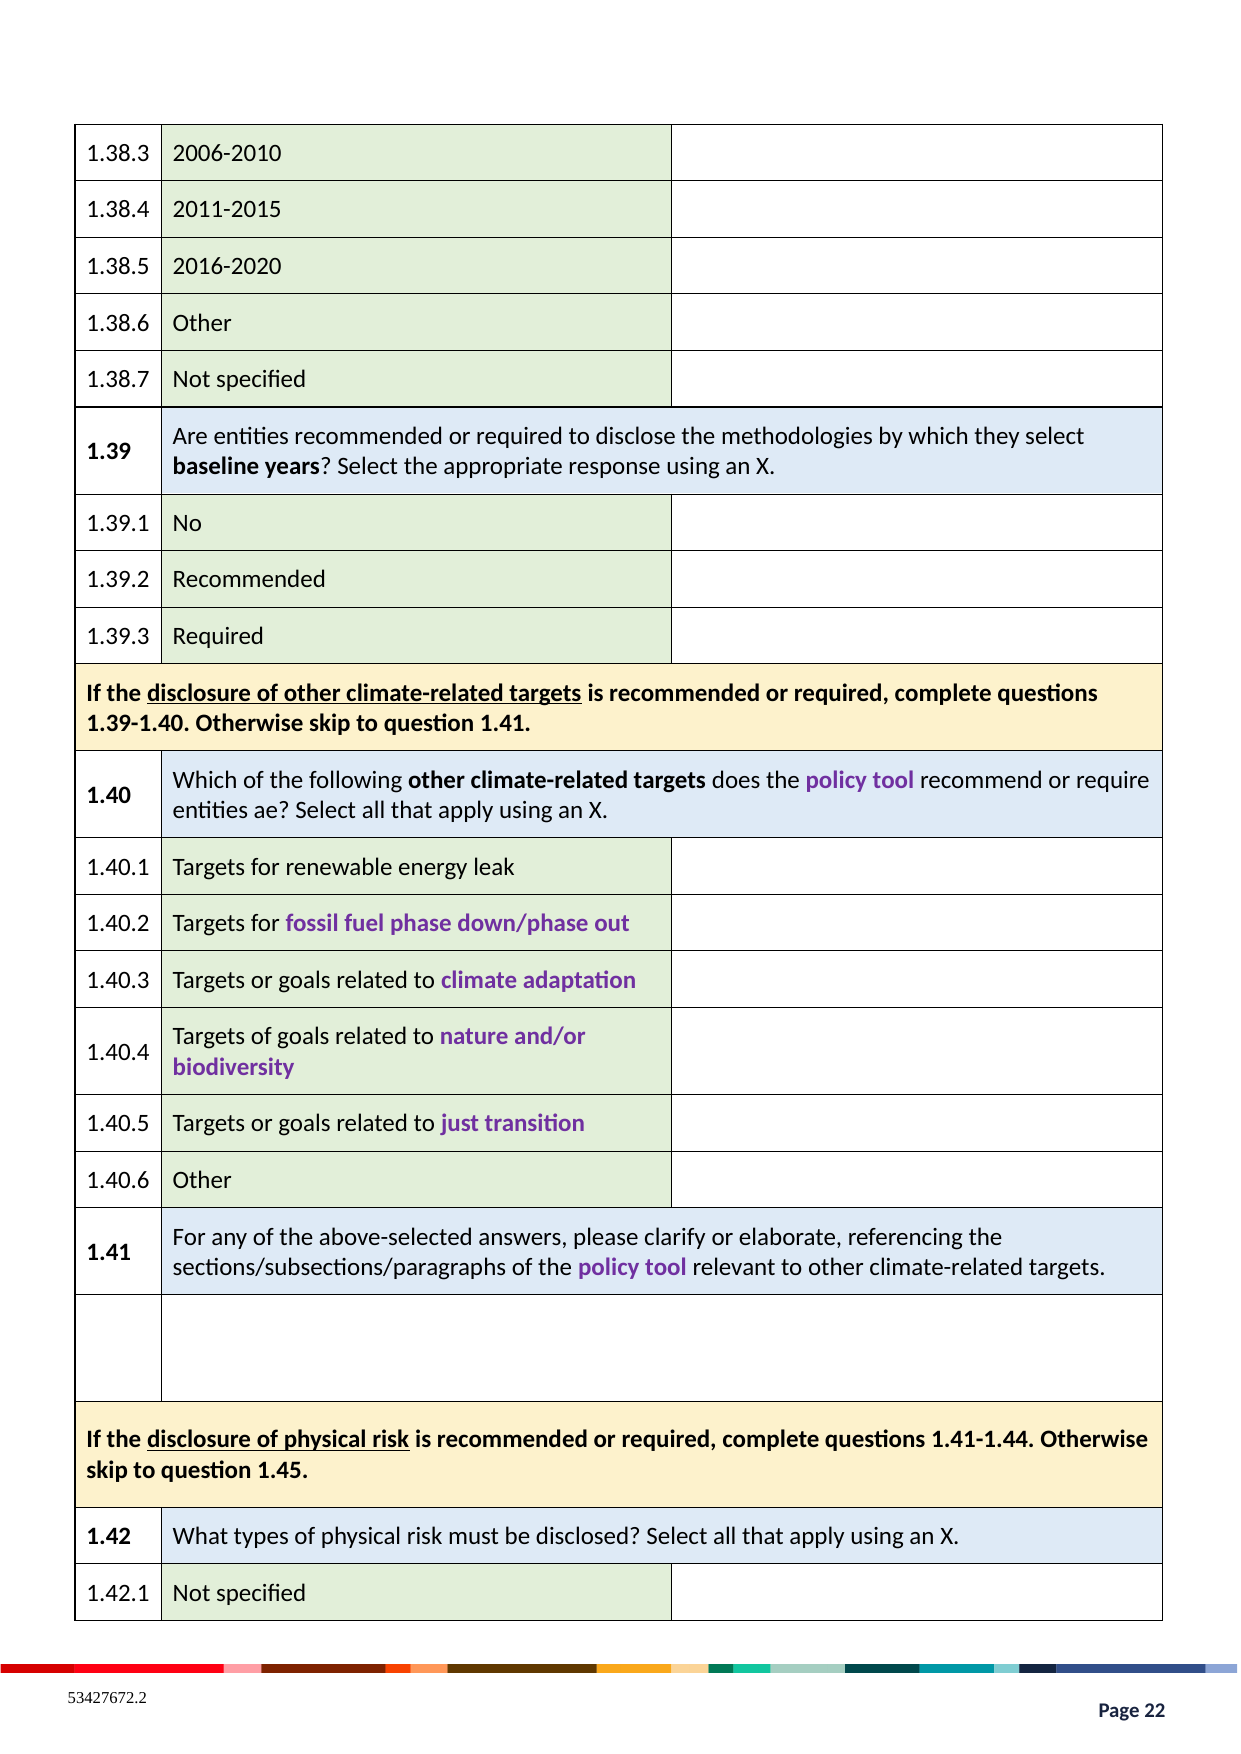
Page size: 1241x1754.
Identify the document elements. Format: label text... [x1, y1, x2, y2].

table_cell Are entities recommended or required to disclose the methodologies by which they select baseline years? Select the appropriate response using an X. [162, 408, 1162, 493]
table_cell [672, 1095, 1162, 1151]
table_cell 1.38.5 [76, 238, 161, 293]
table_cell Required [162, 608, 671, 663]
table_cell 1.40.5 [76, 1095, 161, 1151]
table_cell [672, 238, 1162, 293]
table_cell [672, 495, 1162, 550]
table_cell [672, 294, 1162, 350]
table_cell 1.40.2 [76, 895, 161, 950]
table_cell What types of physical risk must be disclosed? Select all that apply using an X. [162, 1508, 1162, 1563]
table_cell 1.38.3 [76, 125, 161, 180]
table_cell If the disclosure of physical risk is recommended or required, complete questions 1.41-1.44. Otherwise skip to question 1.45. [76, 1402, 1162, 1507]
table_cell 1.39 [76, 408, 161, 493]
table_cell [672, 351, 1162, 406]
table_cell [76, 1295, 161, 1401]
table_cell 2011-2015 [162, 181, 671, 237]
table_cell Recommended [162, 551, 671, 607]
table_cell [672, 551, 1162, 607]
table_cell [672, 1152, 1162, 1207]
table_cell [162, 1295, 1162, 1401]
table_cell Targets of goals related to nature and/or biodiversity [162, 1008, 671, 1094]
table_cell [672, 895, 1162, 950]
table_cell 1.39.1 [76, 495, 161, 550]
table_cell Targets for renewable energy leak [162, 838, 671, 894]
table_cell 1.40 [76, 751, 161, 837]
table_cell [672, 951, 1162, 1007]
table_cell 1.40.3 [76, 951, 161, 1007]
table_cell [672, 838, 1162, 894]
table_cell 1.39.2 [76, 551, 161, 607]
table_cell [672, 608, 1162, 663]
table_cell For any of the above-selected answers, please clarify or elaborate, referencing the sections/subsections/paragraphs of the policy tool relevant to other climate-related targets. [162, 1208, 1162, 1294]
table_cell [672, 181, 1162, 237]
table_cell 1.40.1 [76, 838, 161, 894]
table_cell 1.42 [76, 1508, 161, 1563]
table_cell 2006-2010 [162, 125, 671, 180]
table_cell 1.42.1 [76, 1564, 161, 1620]
table_cell [672, 125, 1162, 180]
table_cell Targets for fossil fuel phase down/phase out [162, 895, 671, 950]
table_cell Not specified [162, 351, 671, 406]
table_cell No [162, 495, 671, 550]
table_cell 1.41 [76, 1208, 161, 1294]
table_cell 1.38.7 [76, 351, 161, 406]
table_cell 2016-2020 [162, 238, 671, 293]
table_cell If the disclosure of other climate-related targets is recommended or required, complete questions 1.39-1.40. Otherwise skip to question 1.41. [76, 664, 1162, 750]
table_cell 1.40.6 [76, 1152, 161, 1207]
table_cell 1.38.6 [76, 294, 161, 350]
table_cell Targets or goals related to just transition [162, 1095, 671, 1151]
table_cell Other [162, 1152, 671, 1207]
table_cell 1.39.3 [76, 608, 161, 663]
picture [0, 1664, 1236, 1673]
table_cell [672, 1564, 1162, 1620]
table_cell Which of the following other climate-related targets does the policy tool recommend or require entities ae? Select all that apply using an X. [162, 751, 1162, 837]
table_cell [672, 1008, 1162, 1094]
table_cell Other [162, 294, 671, 350]
table_cell Targets or goals related to climate adaptation [162, 951, 671, 1007]
table_cell Not specified [162, 1564, 671, 1620]
table_cell 1.38.4 [76, 181, 161, 237]
table_cell 1.40.4 [76, 1008, 161, 1094]
